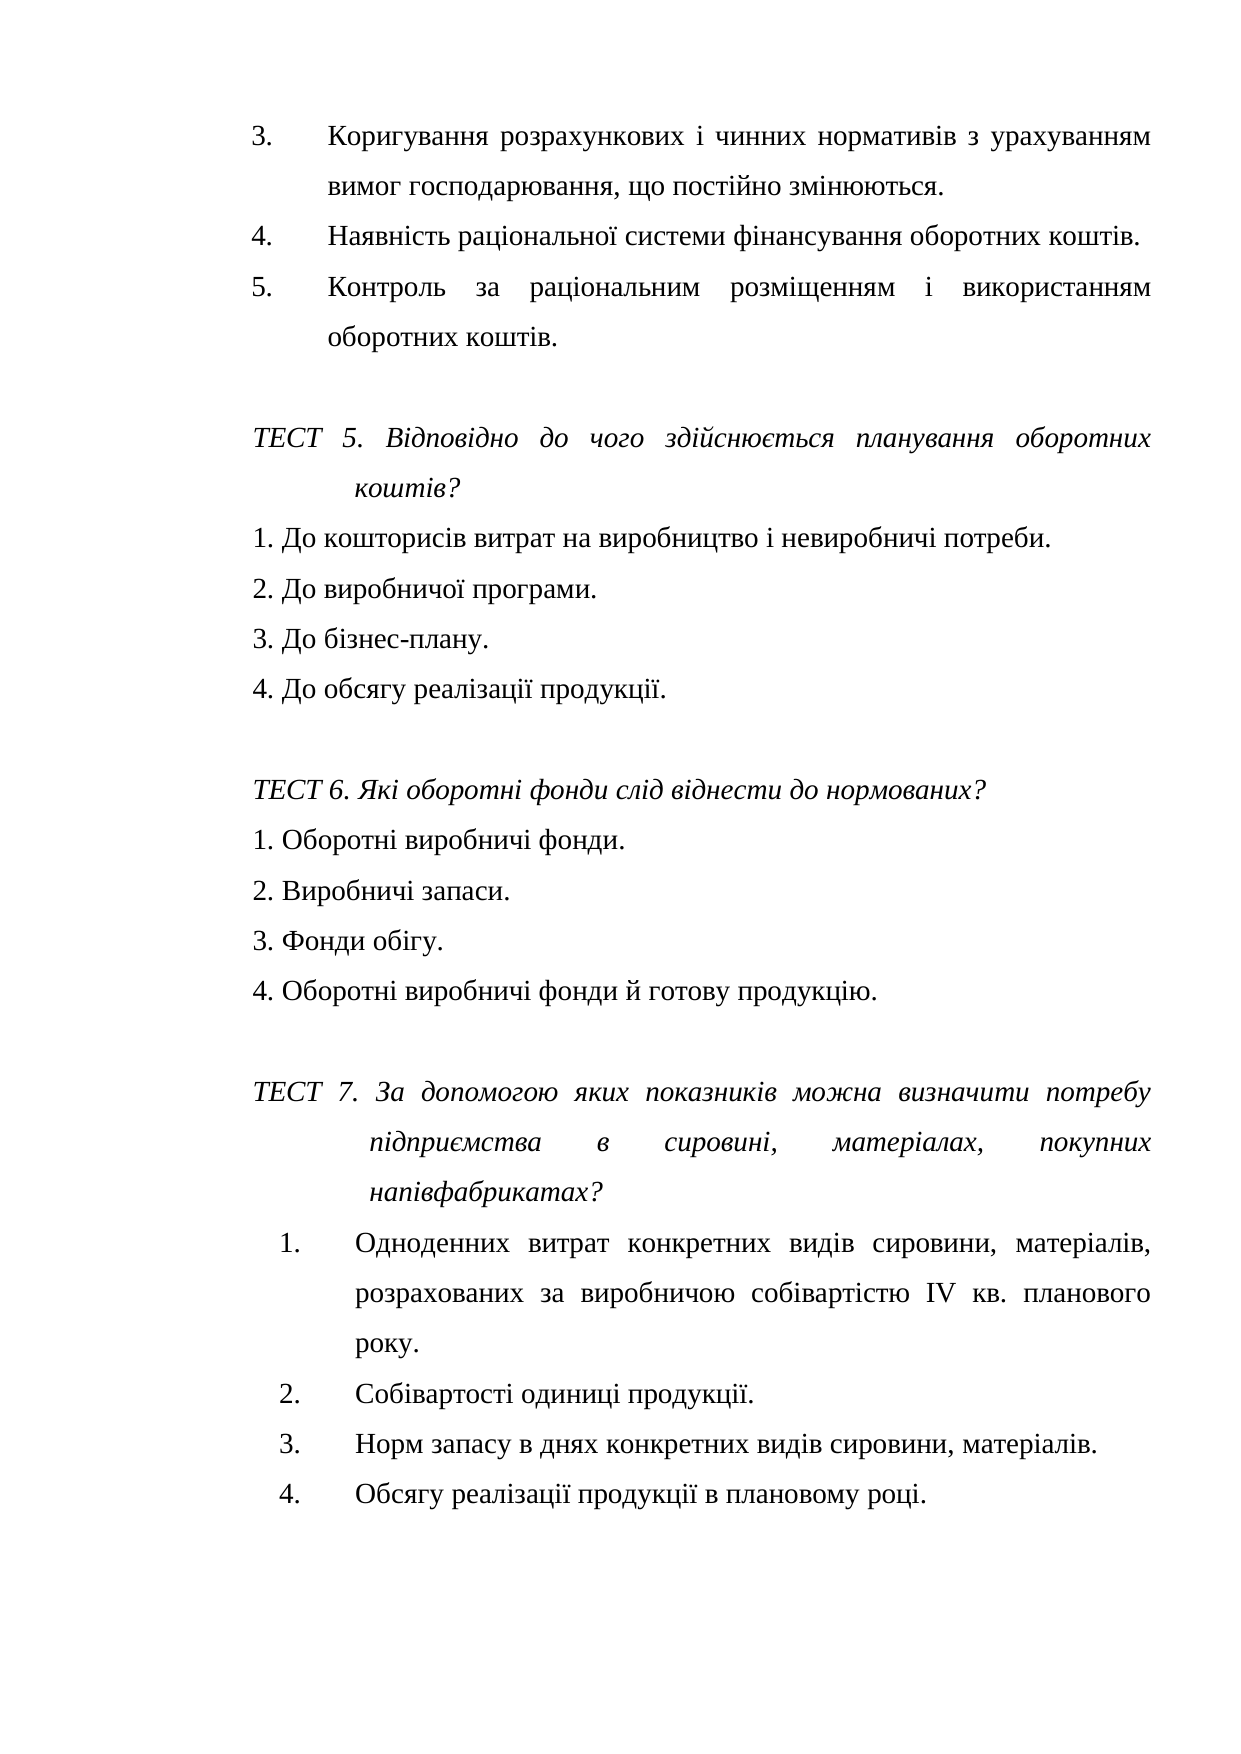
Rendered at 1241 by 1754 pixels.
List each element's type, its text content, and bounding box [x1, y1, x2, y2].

text 3. Фонди обігу. [177, 923, 1152, 957]
text 4. До обсягу реалізації продукції. [177, 672, 1152, 705]
text ТЕСТ 5. Відповідно до чого здійснюється планування оборотних коштів? [252, 420, 1152, 504]
list Коригування розрахункових і чинних нормативів з урахуванням вимог господарювання, що постійно змінюються. [251, 118, 1152, 202]
text 1. Оборотні виробничі фонди. [177, 822, 1152, 856]
text 2. До виробничої програми. [177, 571, 1152, 604]
text 1. До кошторисів витрат на виробництво і невиробничі потреби. [177, 521, 1152, 554]
list Наявність раціональної системи фінансування оборотних коштів. [251, 219, 1152, 252]
list Норм запасу в днях конкретних видів сировини, матеріалів. [279, 1426, 1152, 1460]
text 2. Виробничі запаси. [177, 873, 1152, 906]
list Обсягу реалізації продукції в плановому році. [279, 1477, 1152, 1510]
text 3. До бізнес-плану. [177, 621, 1152, 655]
text ТЕСТ 6. Які оборотні фонди слід віднести до нормованих? [177, 772, 1152, 806]
text 4. Оборотні виробничі фонди й готову продукцію. [177, 973, 1152, 1007]
list Контроль за раціональним розміщенням і використанням оборотних коштів. [251, 269, 1152, 353]
list Собівартості одиниці продукції. [279, 1376, 1152, 1409]
text ТЕСТ 7. За допомогою яких показників можна визначити потребу підприємства в сировині, матеріалах, покупних напівфабрикатах? [252, 1074, 1152, 1208]
list Одноденних витрат конкретних видів сировини, матеріалів, розрахованих за виробничою собівартістю IV кв. планового року. [279, 1225, 1152, 1359]
